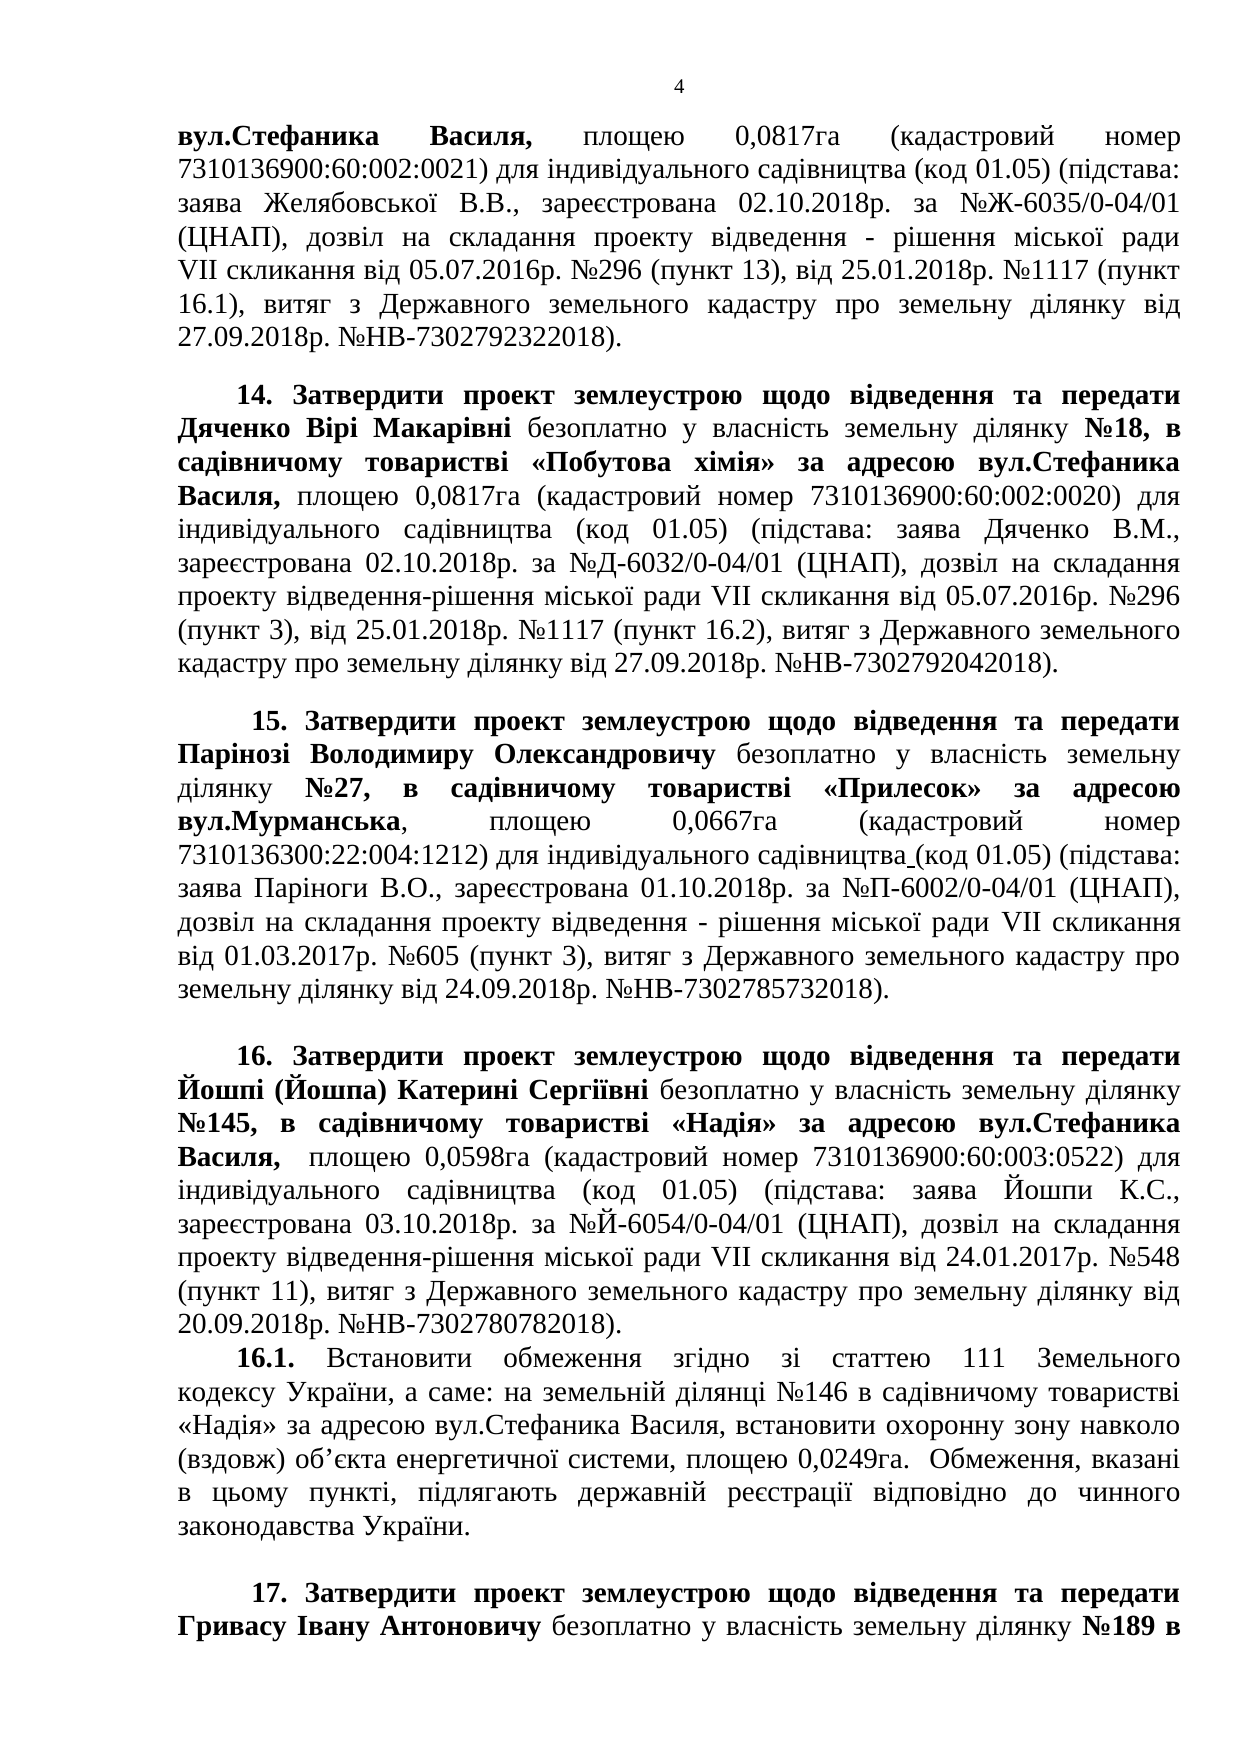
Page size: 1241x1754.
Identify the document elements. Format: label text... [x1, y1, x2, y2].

text 16.1. Встановити обмеження згідно зі статтею 111 Земельного кодексу України, а саме: на земельній ділянці №146 в садівничому товаристві «Надія» за адресою вул.Стефаника Василя, встановити охоронну зону навколо (вздовж) об’єкта енергетичної системи, площею 0,0249га. Обмеження, вказані в цьому пункті, підлягають державній реєстрації відповідно до чинного законодавства України. [177, 1340, 1181, 1541]
text 14. Затвердити проект землеустрою щодо відведення та передати Дяченко Вірі Макарівні безоплатно у власність земельну ділянку №18, в садівничому товаристві «Побутова хімія» за адресою вул.Стефаника Василя, площею 0,0817га (кадастровий номер 7310136900:60:002:0020) для індивідуального садівництва (код 01.05) (підстава: заява Дяченко В.М., зареєстрована 02.10.2018р. за №Д-6032/0-04/01 (ЦНАП), дозвіл на складання проекту відведення-рішення міської ради VІI скликання від 05.07.2016р. №296 (пункт 3), від 25.01.2018р. №1117 (пункт 16.2), витяг з Державного земельного кадастру про земельну ділянку від 27.09.2018р. №НВ-7302792042018). [177, 377, 1181, 679]
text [177, 118, 1181, 353]
text 16. Затвердити проект землеустрою щодо відведення та передати Йошпі (Йошпа) Катерині Сергіївні безоплатно у власність земельну ділянку №145, в садівничому товаристві «Надія» за адресою вул.Стефаника Василя, площею 0,0598га (кадастровий номер 7310136900:60:003:0522) для індивідуального садівництва (код 01.05) (підстава: заява Йошпи К.С., зареєстрована 03.10.2018р. за №Й-6054/0-04/01 (ЦНАП), дозвіл на складання проекту відведення-рішення міської ради VІI скликання від 24.01.2017р. №548 (пункт 11), витяг з Державного земельного кадастру про земельну ділянку від 20.09.2018р. №НВ-7302780782018). [177, 1038, 1181, 1340]
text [177, 1575, 1181, 1642]
text 15. Затвердити проект землеустрою щодо відведення та передати Парінозі Володимиру Олександровичу безоплатно у власність земельну ділянку №27, в садівничому товаристві «Прилесок» за адресою вул.Мурманська, площею 0,0667га (кадастровий номер 7310136300:22:004:1212) для індивідуального садівництва (код 01.05) (підстава: заява Паріноги В.О., зареєстрована 01.10.2018р. за №П-6002/0-04/01 (ЦНАП), дозвіл на складання проекту відведення - рішення міської ради VІІ скликання від 01.03.2017р. №605 (пункт 3), витяг з Державного земельного кадастру про земельну ділянку від 24.09.2018р. №НВ-7302785732018). [177, 703, 1181, 1005]
